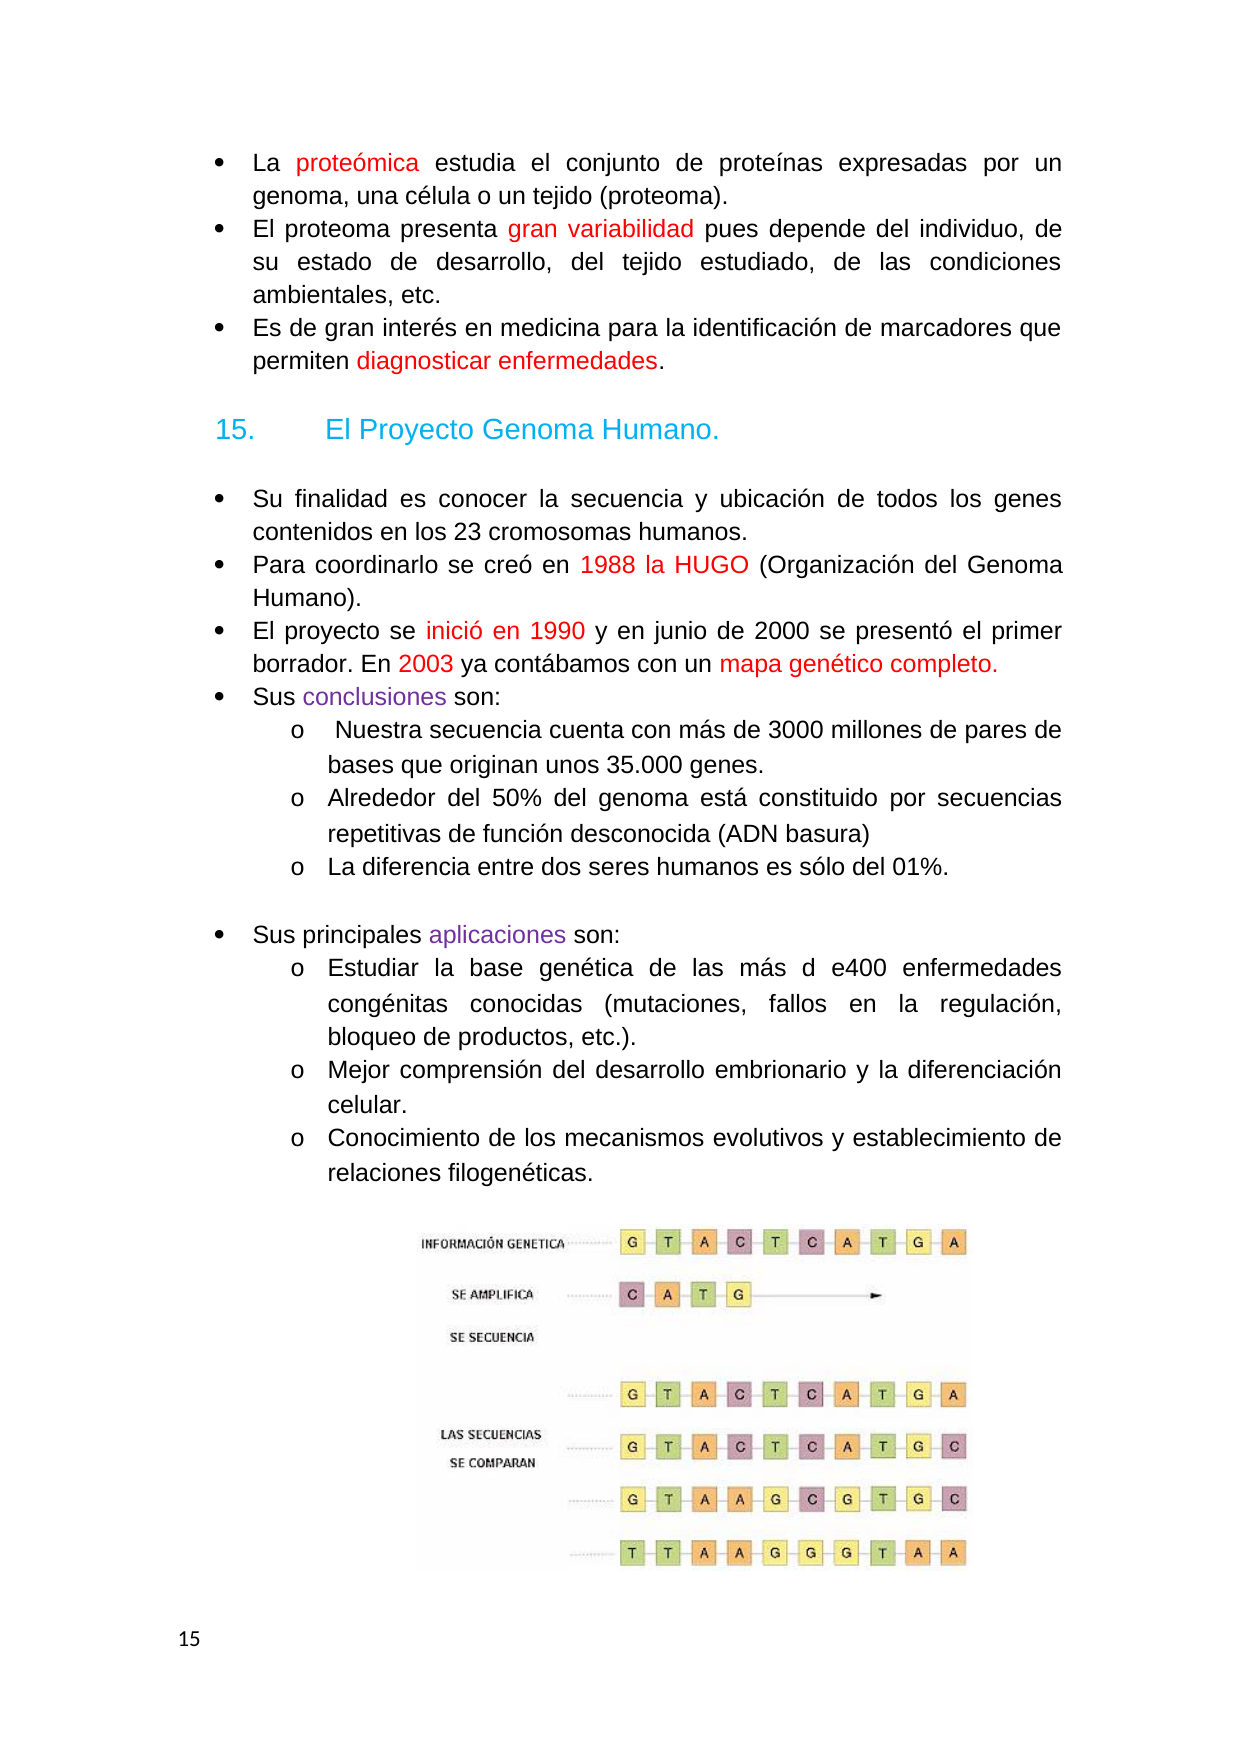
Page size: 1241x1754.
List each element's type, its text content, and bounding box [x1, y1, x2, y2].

list Sus principales aplicaciones son: [215, 920, 1063, 949]
list Estudiar la base genética de las más d e400 enfermedades congénitas conocidas (mutaciones, fallos en la regulación, bloqueo de productos, etc.). [290, 953, 1063, 1050]
list El proteoma presenta gran variabilidad pues depende del individuo, de su estado de desarrollo, del tejido estudiado, de las condiciones ambientales, etc. [215, 214, 1063, 309]
list La diferencia entre dos seres humanos es sólo del 01%. [290, 852, 1063, 883]
list La proteómica estudia el conjunto de proteínas expresadas por un genoma, una célula o un tejido (proteoma). [215, 148, 1063, 209]
list Su finalidad es conocer la secuencia y ubicación de todos los genes contenidos en los 23 cromosomas humanos. [215, 484, 1063, 546]
list Nuestra secuencia cuenta con más de 3000 millones de pares de bases que originan unos 35.000 genes. [290, 715, 1063, 779]
list Sus conclusiones son: [215, 682, 1063, 711]
list Es de gran interés en medicina para la identificación de marcadores que permiten diagnosticar enfermedades. [215, 313, 1063, 375]
list Alrededor del 50% del genoma está constituido por secuencias repetitivas de función desconocida (ADN basura) [290, 783, 1063, 847]
list Para coordinarlo se creó en 1988 la HUGO (Organización del Genoma Humano). [215, 550, 1063, 612]
list El Proyecto Genoma Humano. [215, 412, 1063, 446]
list Mejor comprensión del desarrollo embrionario y la diferenciación celular. [290, 1054, 1063, 1118]
picture [416, 1224, 974, 1571]
list El proyecto se inició en 1990 y en junio de 2000 se presentó el primer borrador. En 2003 ya contábamos con un mapa genético completo. [215, 616, 1063, 678]
list Conocimiento de los mecanismos evolutivos y establecimiento de relaciones filogenéticas. [290, 1123, 1063, 1187]
